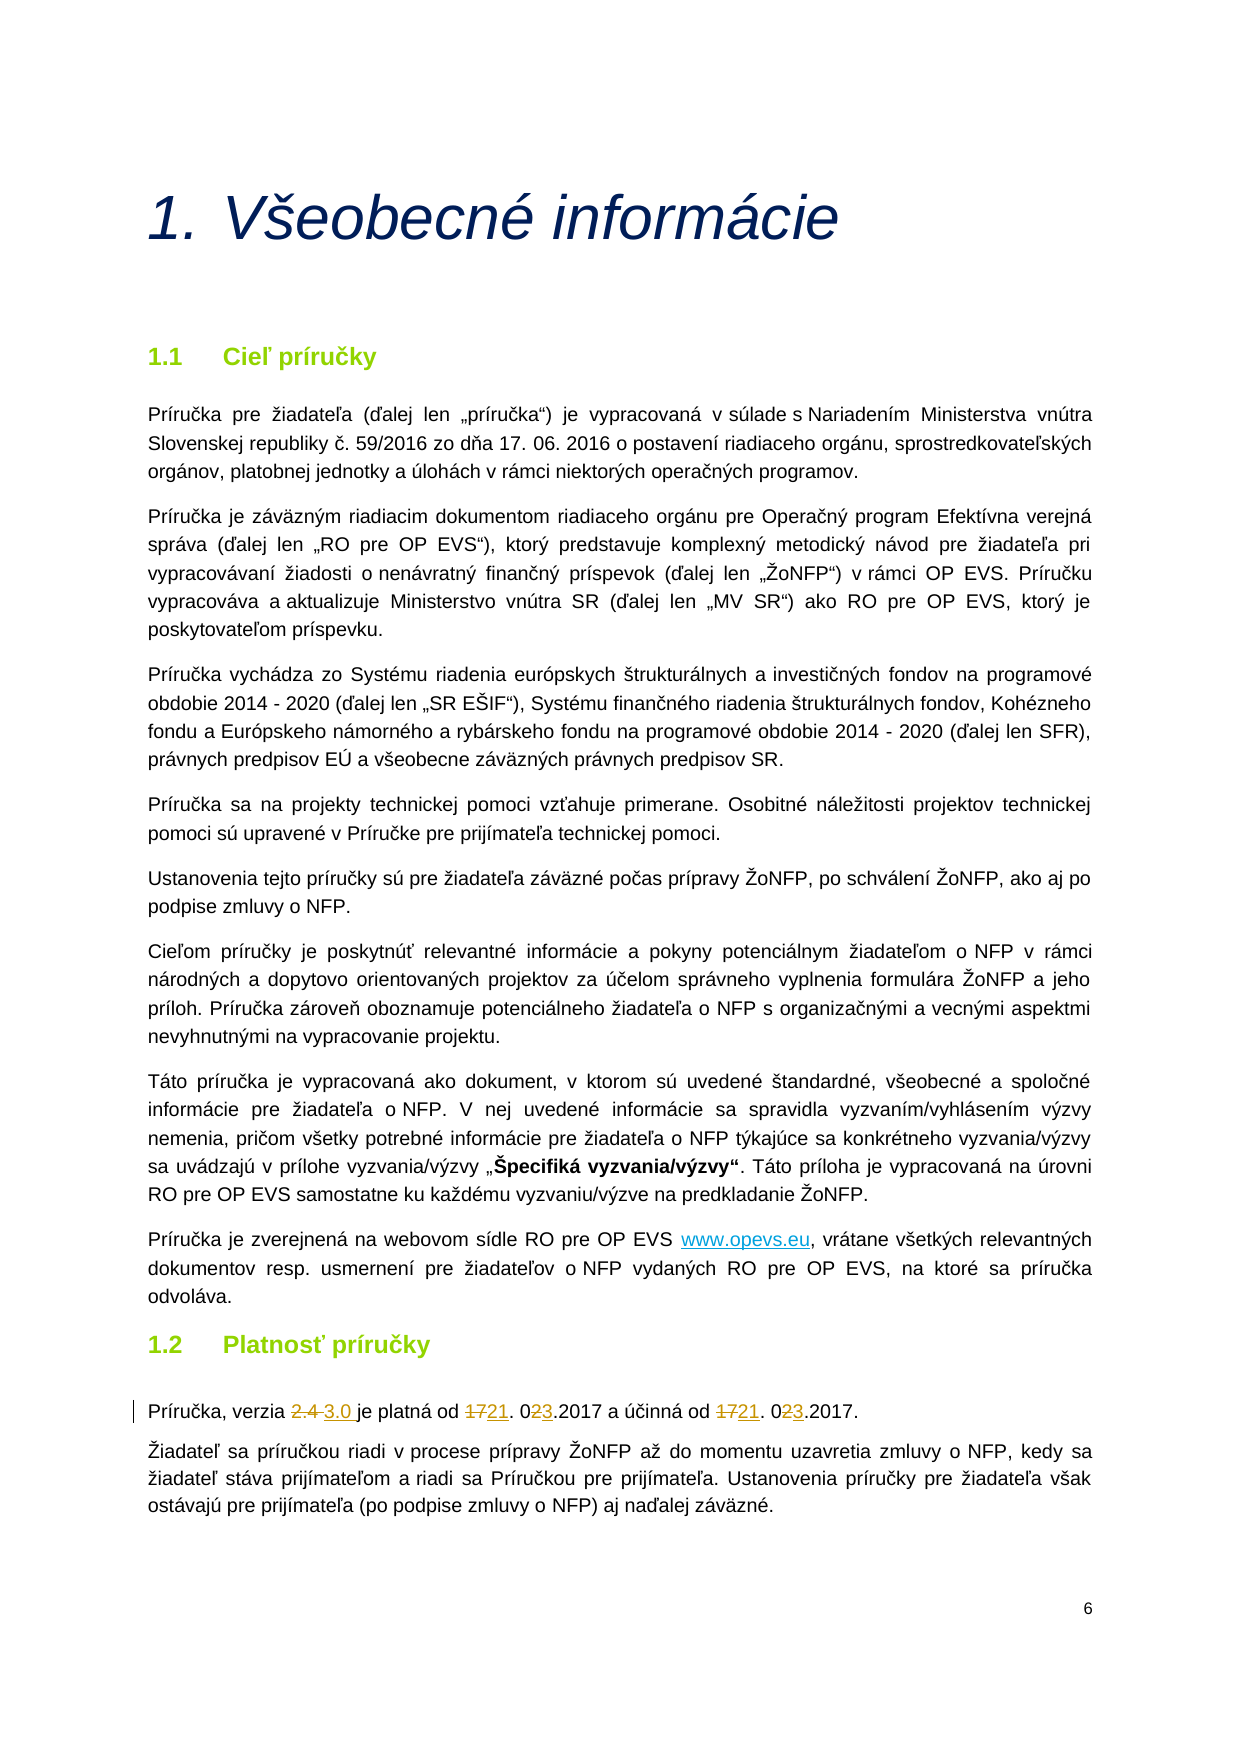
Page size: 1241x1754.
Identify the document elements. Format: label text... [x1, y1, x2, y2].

subtitle 1.1 Cieľ príručky [148, 341, 1092, 370]
text Táto príručka je vypracovaná ako dokument, v ktorom sú uvedené štandardné, všeobecné a spoločné informácie pre žiadateľa o NFP. V nej uvedené informácie sa spravidla vyzvaním/vyhlásením výzvy nemenia, pričom všetky potrebné informácie pre žiadateľa o NFP týkajúce sa konkrétneho vyzvania/výzvy sa uvádzajú v prílohe vyzvania/výzvy „Špecifiká vyzvania/výzvy“. Táto príloha je vypracovaná na úrovni RO pre OP EVS samostatne ku každému vyzvaniu/výzve na predkladanie ŽoNFP. [148, 1070, 1092, 1206]
subtitle 1. Všeobecné informácie [148, 181, 1092, 253]
text Cieľom príručky je poskytnúť relevantné informácie a pokyny potenciálnym žiadateľom o NFP v rámci národných a dopytovo orientovaných projektov za účelom správneho vyplnenia formulára ŽoNFP a jeho príloh. Príručka zároveň oboznamuje potenciálneho žiadateľa o NFP s organizačnými a vecnými aspektmi nevyhnutnými na vypracovanie projektu. [148, 940, 1092, 1047]
subtitle 1.2 Platnosť príručky [148, 1330, 1092, 1358]
text Príručka pre žiadateľa (ďalej len „príručka“) je vypracovaná v súlade s Nariadením Ministerstva vnútra Slovenskej republiky č. 59/2016 zo dňa 17. 06. 2016 o postavení riadiaceho orgánu, sprostredkovateľských orgánov, platobnej jednotky a úlohách v rámci niektorých operačných programov. [148, 403, 1092, 482]
text Príručka vychádza zo Systému riadenia európskych štrukturálnych a investičných fondov na programové obdobie 2014 - 2020 (ďalej len „SR EŠIF“), Systému finančného riadenia štrukturálnych fondov, Kohézneho fondu a Európskeho námorného a rybárskeho fondu na programové obdobie 2014 - 2020 (ďalej len SFR), právnych predpisov EÚ a všeobecne záväzných právnych predpisov SR. [148, 663, 1092, 771]
text Príručka je zverejnená na webovom sídle RO pre OP EVS www.opevs.eu, vrátane všetkých relevantných dokumentov resp. usmernení pre žiadateľov o NFP vydaných RO pre OP EVS, na ktoré sa príručka odvoláva. [148, 1228, 1092, 1307]
text Ustanovenia tejto príručky sú pre žiadateľa záväzné počas prípravy ŽoNFP, po schválení ŽoNFP, ako aj po podpise zmluvy o NFP. [148, 866, 1092, 917]
text Žiadateľ sa príručkou riadi v procese prípravy ŽoNFP až do momentu uzavretia zmluvy o NFP, kedy sa žiadateľ stáva prijímateľom a riadi sa Príručkou pre prijímateľa. Ustanovenia príručky pre žiadateľa však ostávajú pre prijímateľa (po podpise zmluvy o NFP) aj naďalej záväzné. [148, 1439, 1092, 1517]
text Príručka sa na projekty technickej pomoci vzťahuje primerane. Osobitné náležitosti projektov technickej pomoci sú upravené v Príručke pre prijímateľa technickej pomoci. [148, 793, 1092, 844]
text Príručka, verzia je platná od . 0.2017 a účinná od . 0.2017. [148, 1400, 1092, 1422]
text Príručka je záväzným riadiacim dokumentom riadiaceho orgánu pre Operačný program Efektívna verejná správa (ďalej len „RO pre OP EVS“), ktorý predstavuje komplexný metodický návod pre žiadateľa pri vypracovávaní žiadosti o nenávratný finančný príspevok (ďalej len „ŽoNFP“) v rámci OP EVS. Príručku vypracováva a aktualizuje Ministerstvo vnútra SR (ďalej len „MV SR“) ako RO pre OP EVS, ktorý je poskytovateľom príspevku. [148, 505, 1092, 641]
